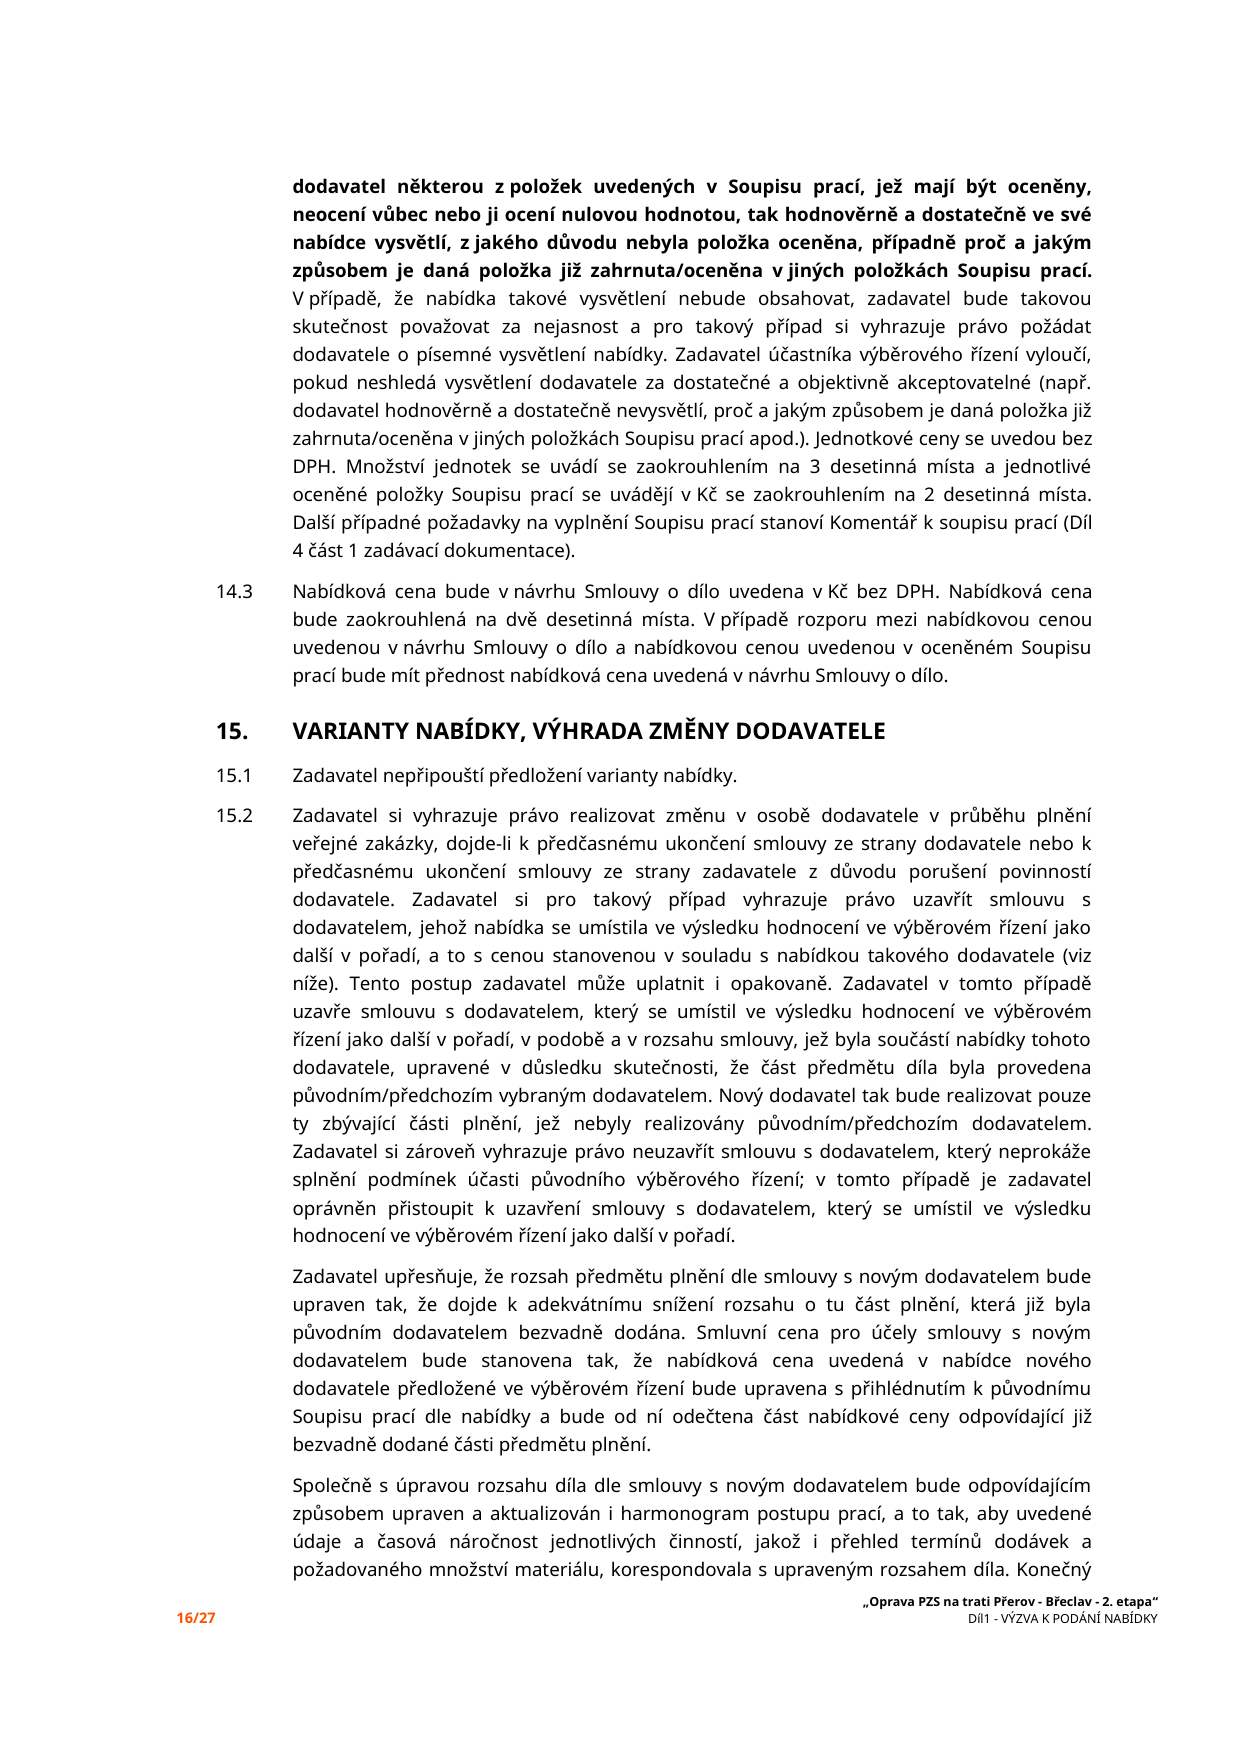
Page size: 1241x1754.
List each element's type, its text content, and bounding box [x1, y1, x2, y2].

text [292, 1472, 1093, 1582]
text VARIANTY NABÍDKY, VÝHRADA ZMĚNY DODAVATELE [216, 715, 1093, 746]
text Zadavatel nepřipouští předložení varianty nabídky. [216, 762, 1093, 787]
text Zadavatel si vyhrazuje právo realizovat změnu v osobě dodavatele v průběhu plnění veřejné zakázky, dojde-li k předčasnému ukončení smlouvy ze strany dodavatele nebo k předčasnému ukončení smlouvy ze strany zadavatele z důvodu porušení povinností dodavatele. Zadavatel si pro takový případ vyhrazuje právo uzavřít smlouvu s dodavatelem, jehož nabídka se umístila ve výsledku hodnocení ve výběrovém řízení jako další v pořadí, a to s cenou stanovenou v souladu s nabídkou takového dodavatele (viz níže). Tento postup zadavatel může uplatnit i opakovaně. Zadavatel v tomto případě uzavře smlouvu s dodavatelem, který se umístil ve výsledku hodnocení ve výběrovém řízení jako další v pořadí, v podobě a v rozsahu smlouvy, jež byla součástí nabídky tohoto dodavatele, upravené v důsledku skutečnosti, že část předmětu díla byla provedena původním/předchozím vybraným dodavatelem. Nový dodavatel tak bude realizovat pouze ty zbývající části plnění, jež nebyly realizovány původním/předchozím dodavatelem. Zadavatel si zároveň vyhrazuje právo neuzavřít smlouvu s dodavatelem, který neprokáže splnění podmínek účasti původního výběrového řízení; v tomto případě je zadavatel oprávněn přistoupit k uzavření smlouvy s dodavatelem, který se umístil ve výsledku hodnocení ve výběrovém řízení jako další v pořadí. [216, 802, 1093, 1248]
text Zadavatel upřesňuje, že rozsah předmětu plnění dle smlouvy s novým dodavatelem bude upraven tak, že dojde k adekvátnímu snížení rozsahu o tu část plnění, která již byla původním dodavatelem bezvadně dodána. Smluvní cena pro účely smlouvy s novým dodavatelem bude stanovena tak, že nabídková cena uvedená v nabídce nového dodavatele předložené ve výběrovém řízení bude upravena s přihlédnutím k původnímu Soupisu prací dle nabídky a bude od ní odečtena část nabídkové ceny odpovídající již bezvadně dodané části předmětu plnění. [292, 1263, 1093, 1457]
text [216, 173, 1093, 563]
text Nabídková cena bude v návrhu Smlouvy o dílo uvedena v Kč bez DPH. Nabídková cena bude zaokrouhlená na dvě desetinná místa. V případě rozporu mezi nabídkovou cenou uvedenou v návrhu Smlouvy o dílo a nabídkovou cenou uvedenou v oceněném Soupisu prací bude mít přednost nabídková cena uvedená v návrhu Smlouvy o dílo. [216, 578, 1093, 688]
